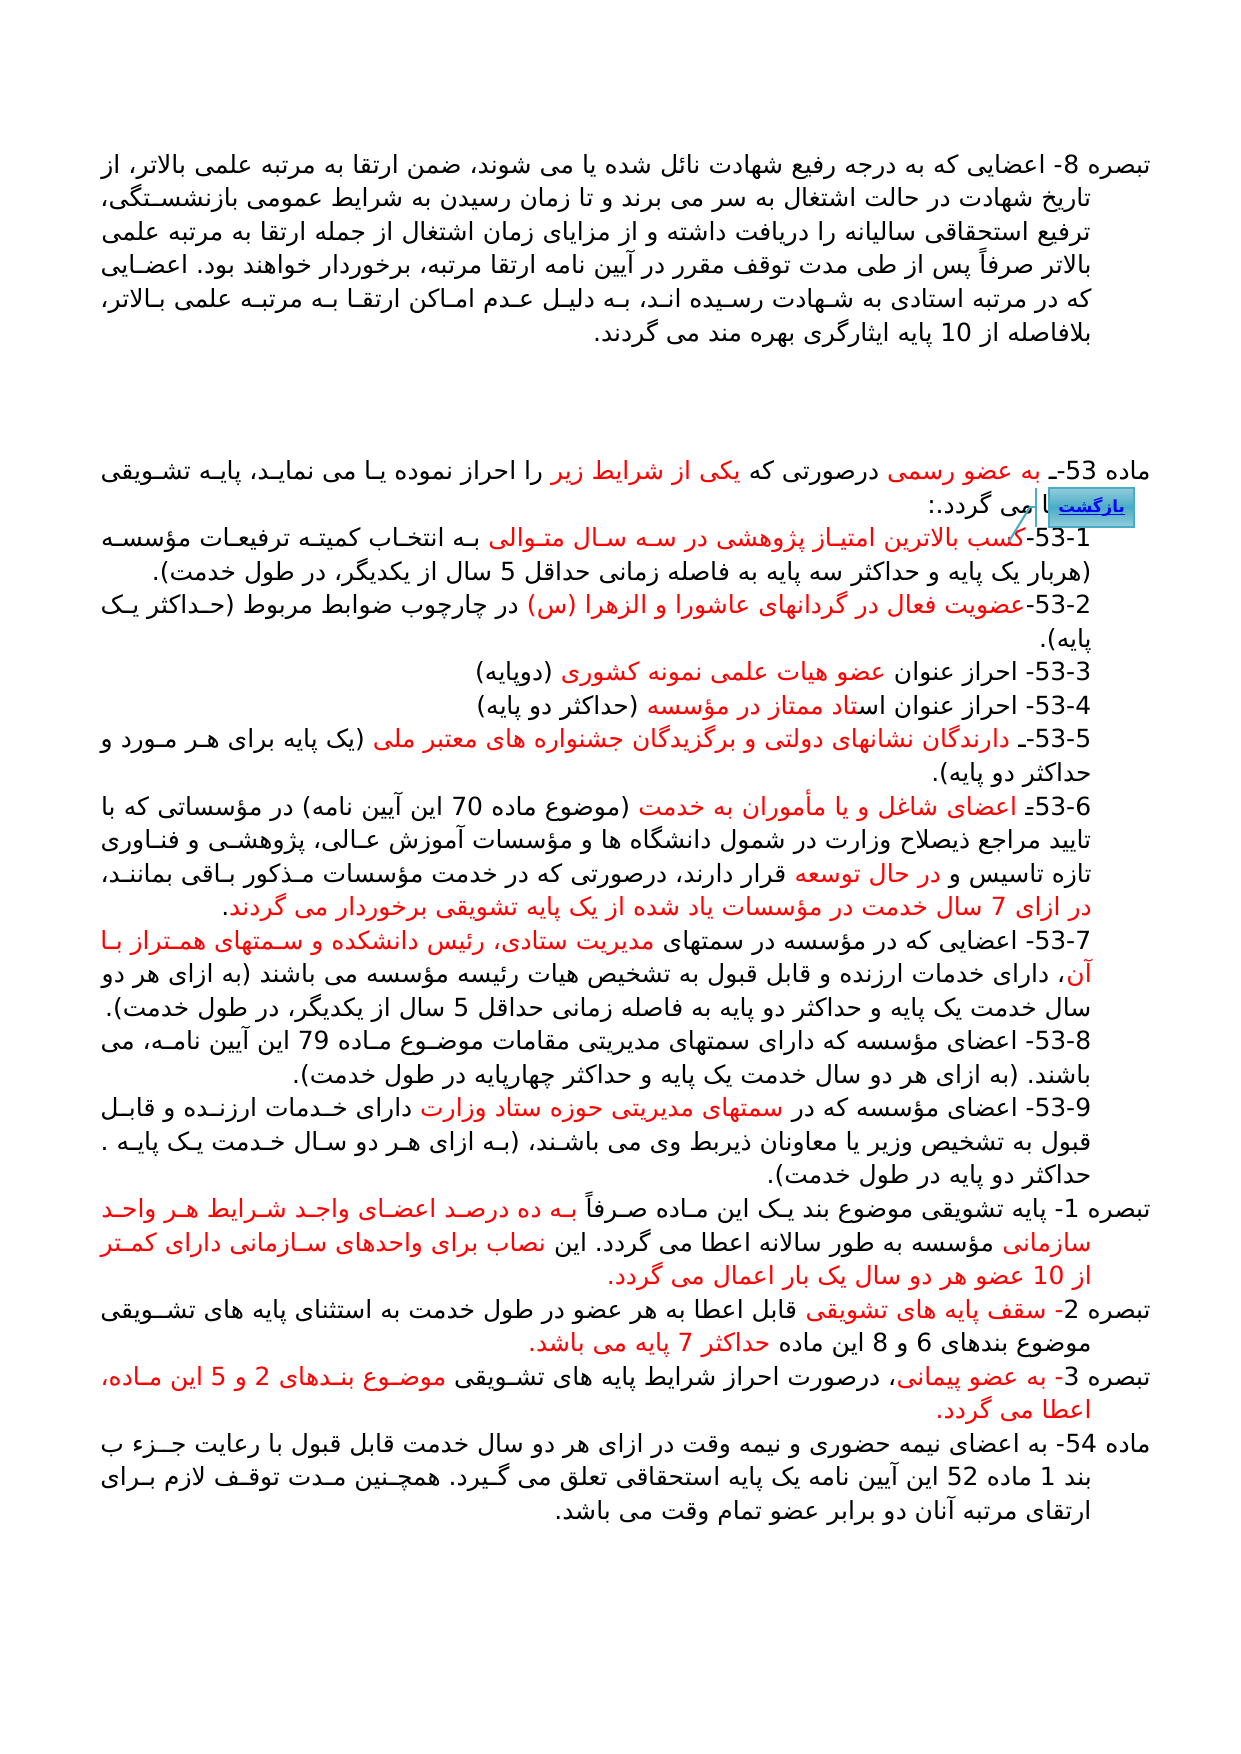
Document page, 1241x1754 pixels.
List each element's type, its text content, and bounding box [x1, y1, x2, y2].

text 53-3- احراز عنوان عضو هیات علمی نمونه کشوری (دوپایه) [100, 657, 1151, 687]
text 53-9- اعضای مؤسسه که در سمتهای مدیریتی حوزه ستاد وزارت دارای خدمات ارزنده و قابل قبول به تشخیص وزیر یا معاونان ذیربط وی می باشند، (به ازای هر دو سال خدمت یک پایه . حداکثر دو پایه در طول خدمت). [100, 1093, 1151, 1190]
text 53-1-کسب بالاترین امتیاز پژوهشی در سه سال متوالی به انتخاب کمیته ترفیعات مؤسسه (هربار یک پایه و حداکثر سه پایه به فاصله زمانی حداقل 5 سال از یکدیگر، در طول خدمت). [100, 523, 1151, 586]
text ماده 54- به اعضای نیمه حضوری و نیمه وقت در ازای هر دو سال خدمت قابل قبول با رعایت جزء ب بند 1 ماده 52 این آیین نامه یک پایه استحقاقی تعلق می گیرد. همچنین مدت توقف لازم برای ارتقای مرتبه آنان دو برابر عضو تمام وقت می باشد. [100, 1429, 1151, 1525]
text تبصره 8- اعضایی که به درجه رفیع شهادت نائل شده یا می شوند، ضمن ارتقا به مرتبه علمی بالاتر، از تاریخ شهادت در حالت اشتغال به سر می برند و تا زمان رسیدن به شرایط عمومی بازنشستگی، ترفیع استحقاقی سالیانه را دریافت داشته و از مزایای زمان اشتغال از جمله ارتقا به مرتبه علمی بالاتر صرفاً پس از طی مدت توقف مقرر در آیین نامه ارتقا مرتبه، برخوردار خواهند بود. اعضایی که در مرتبه استادی به شهادت رسیده اند، به دلیل عدم اماکن ارتقا به مرتبه علمی بالاتر، بلافاصله از 10 پایه ایثارگری بهره مند می گردند. [100, 150, 1151, 347]
text 53-4- احراز عنوان استاد ممتاز در مؤسسه (حداکثر دو پایه) [100, 691, 1151, 720]
text تبصره 3- به عضو پیمانی، درصورت احراز شرایط پایه های تشویقی موضوع بندهای 2 و 5 این ماده، اعطا می گردد. [100, 1362, 1151, 1424]
text 53-8- اعضای مؤسسه که دارای سمتهای مدیریتی مقامات موضوع ماده 79 این آیین نامه، می باشند. (به ازای هر دو سال خدمت یک پایه و حداکثر چهارپایه در طول خدمت). [100, 1026, 1151, 1089]
text 53-2-عضویت فعال در گردانهای عاشورا و الزهرا (س) در چارچوب ضوابط مربوط (حداکثر یک پایه). [100, 590, 1151, 653]
text 53-5- دارندگان نشانهای دولتی و برگزیدگان جشنواره های معتبر ملی (یک پایه برای هر مورد و حداکثر دو پایه). [100, 724, 1151, 787]
text 53-7- اعضایی که در مؤسسه در سمتهای مدیریت ستادی، رئیس دانشکده و سمتهای همتراز با آن، دارای خدمات ارزنده و قابل قبول به تشخیص هیات رئیسه مؤسسه می باشند (به ازای هر دو سال خدمت یک پایه و حداکثر دو پایه به فاصله زمانی حداقل 5 سال از یکدیگر، در طول خدمت). [100, 926, 1151, 1022]
text تبصره 1- پایه تشویقی موضوع بند یک این ماده صرفاً به ده درصد اعضای واجد شرایط هر واحد سازمانی مؤسسه به طور سالانه اعطا می گردد. این نصاب برای واحدهای سازمانی دارای کمتر از 10 عضو هر دو سال یک بار اعمال می گردد. [100, 1194, 1151, 1290]
text ماده 53- به عضو رسمی درصورتی که یکی از شرایط زیر را احراز نموده یا می نماید، پایه تشویقی اعطا می گردد.: [100, 456, 1151, 519]
text تبصره 2- سقف پایه های تشویقی قابل اعطا به هر عضو در طول خدمت به استثنای پایه های تشویقی موضوع بندهای 6 و 8 این ماده حداکثر 7 پایه می باشد. [100, 1295, 1151, 1357]
text 53-6- اعضای شاغل و یا مأموران به خدمت (موضوع ماده 70 این آیین نامه) در مؤسساتی که با تایید مراجع ذیصلاح وزارت در شمول دانشگاه ها و مؤسسات آموزش عالی، پژوهشی و فناوری تازه تاسیس و در حال توسعه قرار دارند، درصورتی که در خدمت مؤسسات مذکور باقی بمانند، در ازای 7 سال خدمت در مؤسسات یاد شده از یک پایه تشویقی برخوردار می گردند. [100, 792, 1151, 921]
